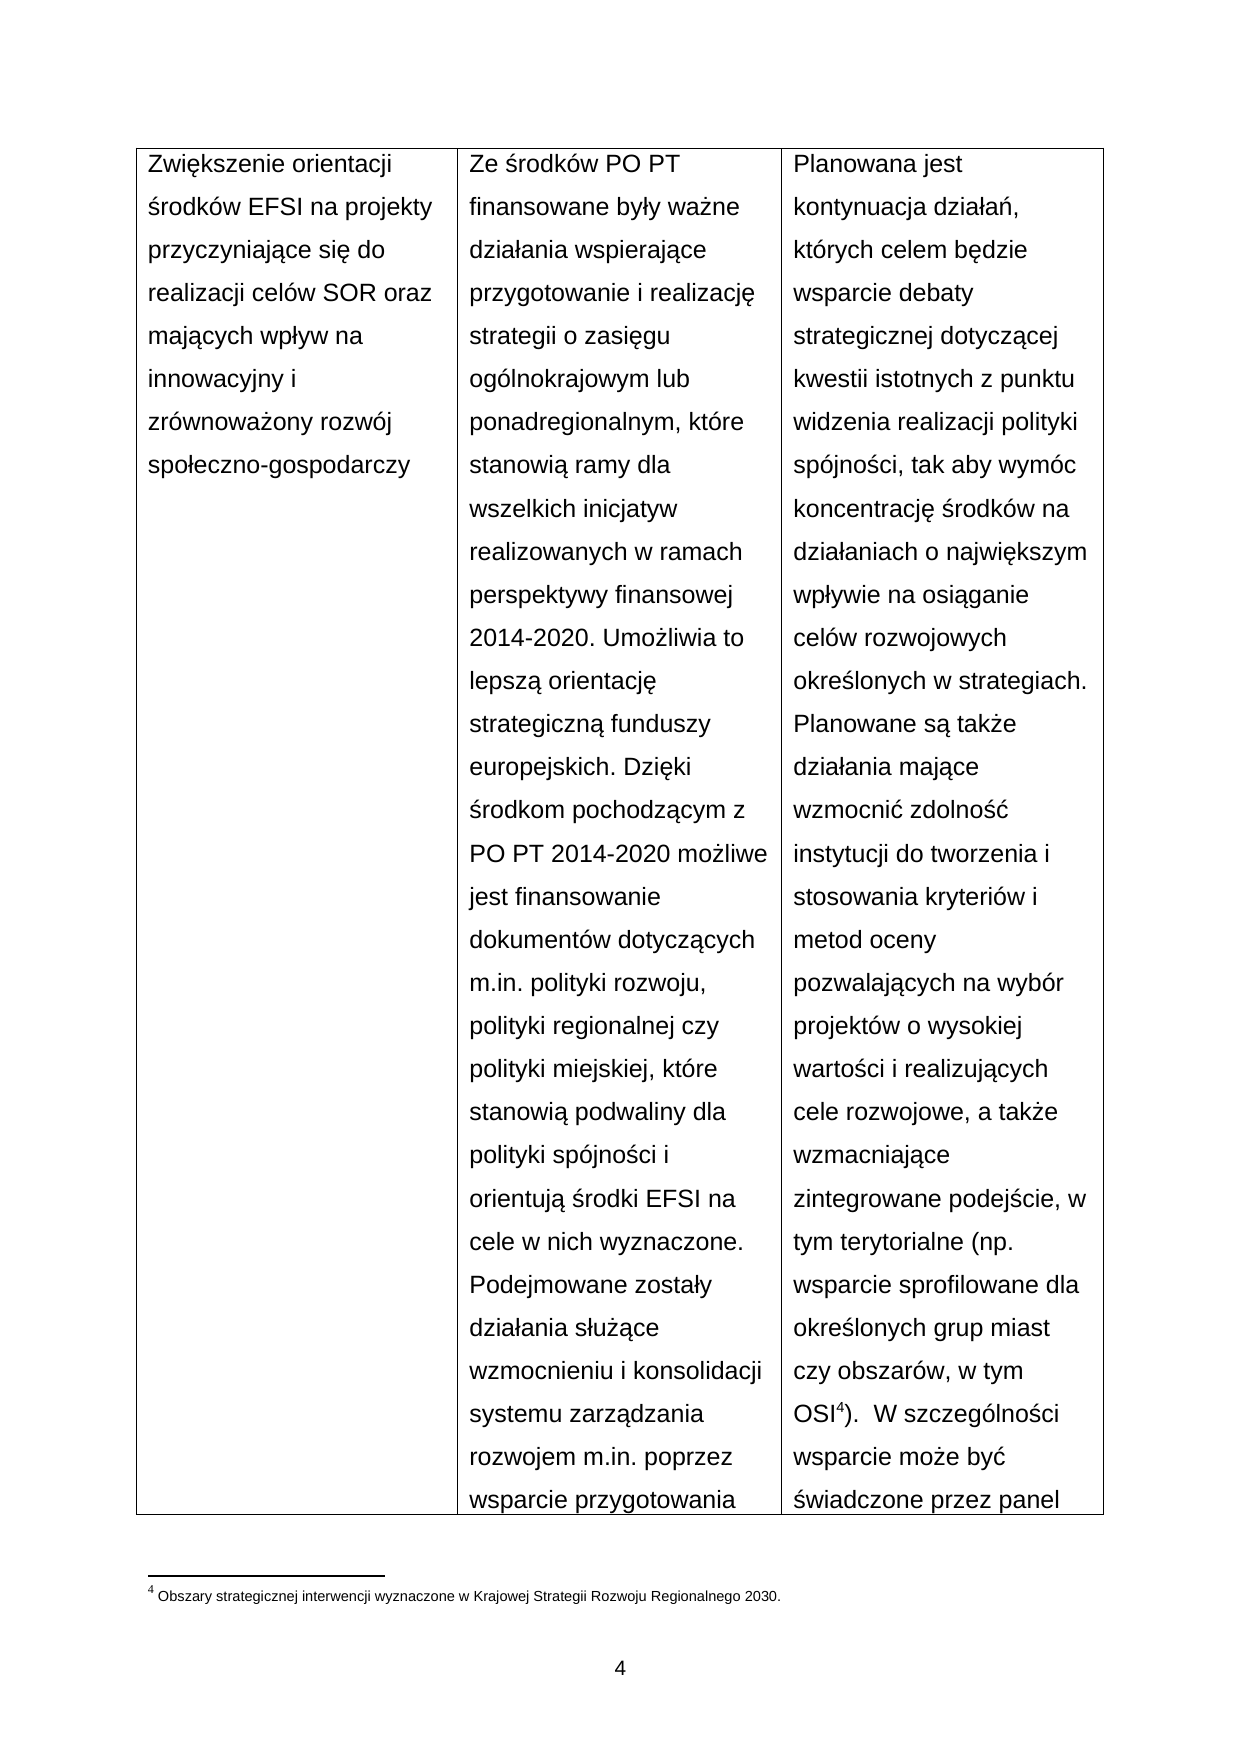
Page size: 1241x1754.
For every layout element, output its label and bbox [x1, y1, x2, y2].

table_cell [782, 149, 1103, 1514]
table_cell [458, 149, 781, 1514]
table_cell [137, 149, 457, 1514]
